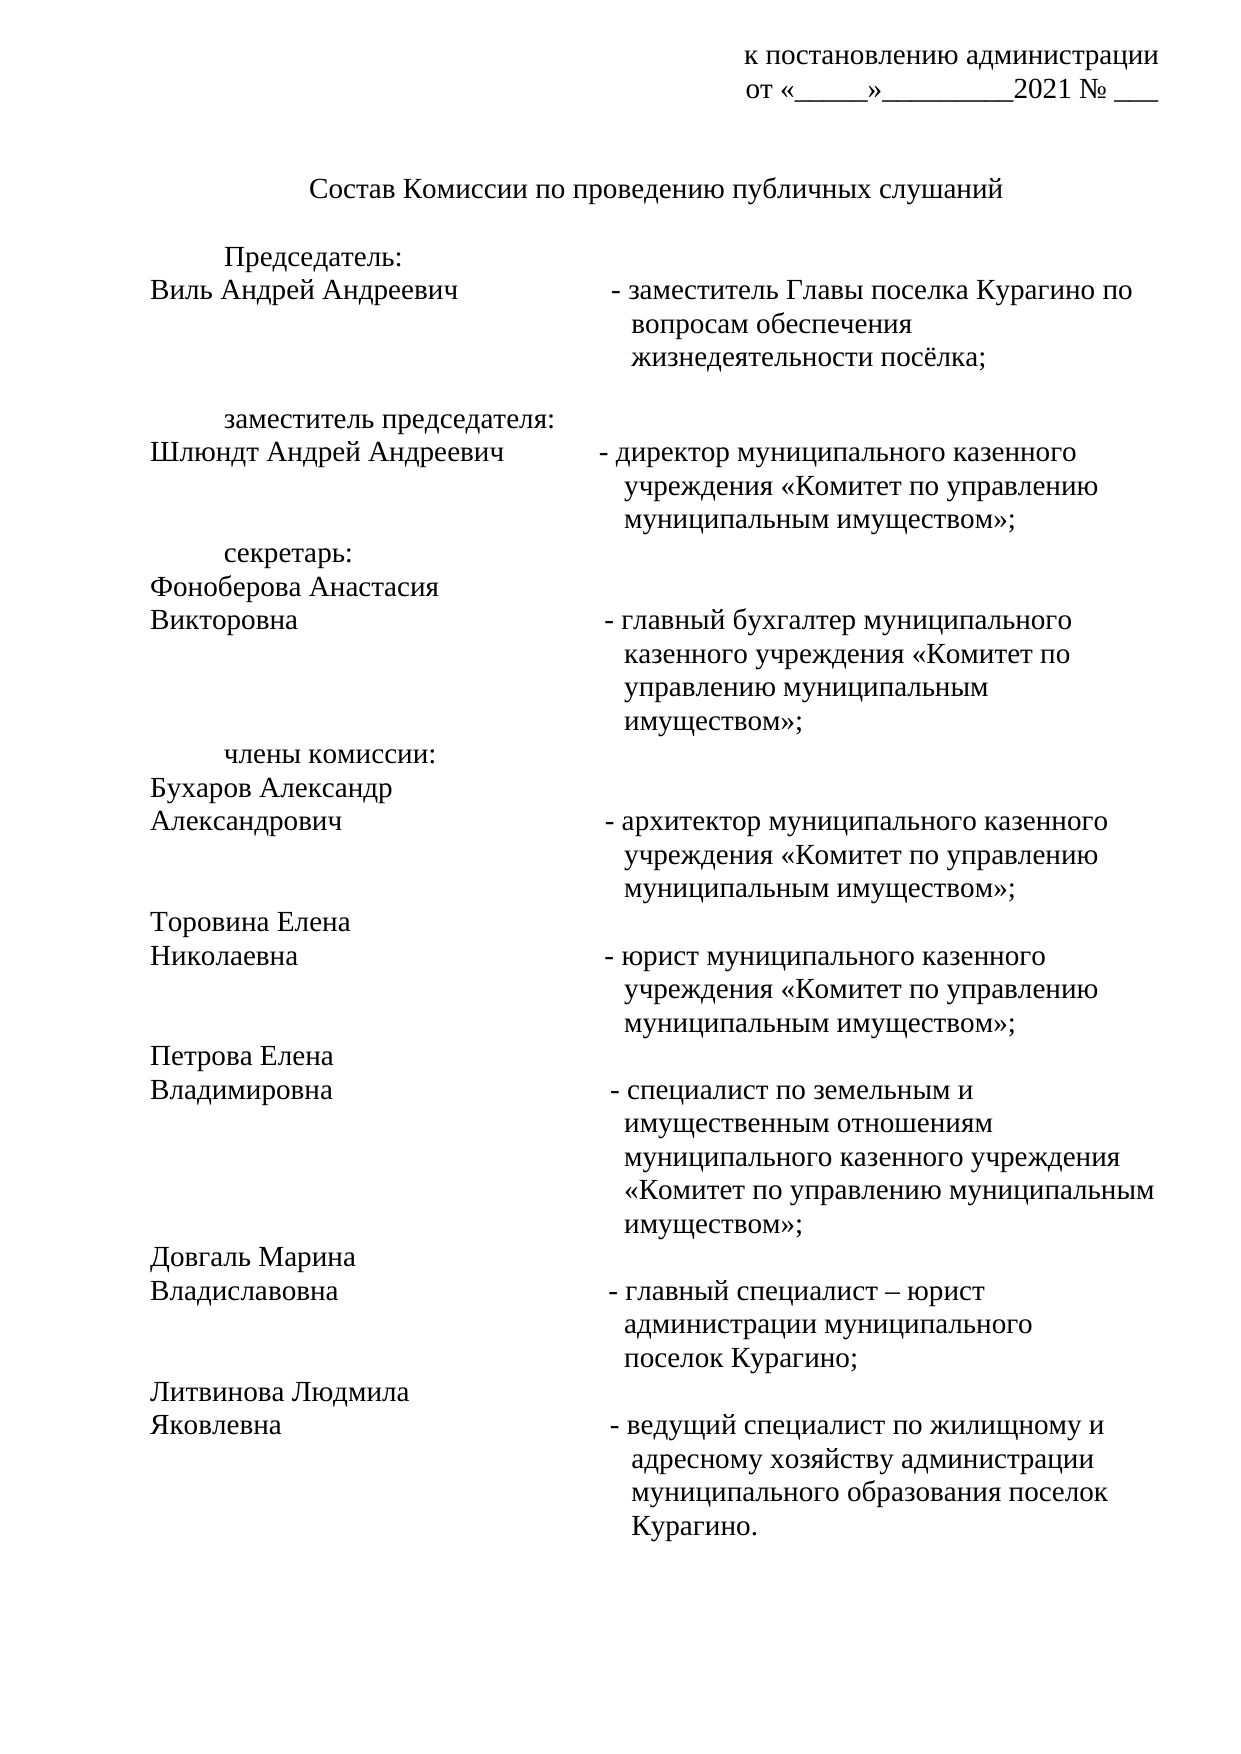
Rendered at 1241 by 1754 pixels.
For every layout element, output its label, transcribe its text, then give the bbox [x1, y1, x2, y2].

text Викторовна - главный бухгалтер муниципального [150, 602, 1162, 636]
text Литвинова Людмила [150, 1374, 1162, 1407]
text администрации муниципального [150, 1307, 1162, 1340]
text к постановлению администрации [150, 37, 1162, 71]
text Довгаль Марина [150, 1239, 1162, 1273]
text заместитель председателя: [150, 401, 1162, 434]
text поселок Курагино; [150, 1340, 1162, 1374]
text имуществом»; [150, 703, 1162, 736]
text казенного учреждения «Комитет по [150, 636, 1162, 669]
text Владиславовна - главный специалист – юрист [150, 1273, 1162, 1307]
text имущественным отношениям [150, 1105, 1162, 1139]
text учреждения «Комитет по управлению [150, 971, 1162, 1005]
text секретарь: [150, 535, 1162, 569]
text муниципального казенного учреждения [150, 1139, 1162, 1172]
text жизнедеятельности посёлка; [150, 339, 1162, 373]
text муниципальным имуществом»; [150, 502, 1162, 535]
text учреждения «Комитет по управлению [150, 837, 1162, 871]
text Владимировна - специалист по земельным и [150, 1072, 1162, 1105]
text адресному хозяйству администрации [150, 1441, 1162, 1474]
text учреждения «Комитет по управлению [150, 468, 1162, 502]
text управлению муниципальным [150, 669, 1162, 703]
text муниципальным имуществом»; [150, 1005, 1162, 1038]
text Александрович - архитектор муниципального казенного [150, 803, 1162, 837]
text от «_____»_________2021 № ___ [150, 71, 1162, 104]
text имуществом»; [150, 1206, 1162, 1239]
text Состав Комиссии по проведению публичных слушаний [150, 172, 1162, 205]
text Курагино. [150, 1508, 1162, 1541]
text Виль Андрей Андреевич - заместитель Главы поселка Курагино по [150, 272, 1162, 306]
text Шлюндт Андрей Андреевич - директор муниципального казенного [150, 434, 1162, 468]
text вопросам обеспечения [150, 306, 1162, 339]
text Яковлевна - ведущий специалист по жилищному и [150, 1407, 1162, 1441]
text Петрова Елена [150, 1038, 1162, 1072]
text Председатель: [224, 239, 1162, 272]
text Торовина Елена [150, 904, 1162, 938]
text муниципальным имуществом»; [150, 871, 1162, 904]
text Фоноберова Анастасия [150, 569, 1162, 602]
text Николаевна - юрист муниципального казенного [150, 938, 1162, 971]
text Бухаров Александр [150, 770, 1162, 803]
text члены комиссии: [150, 736, 1162, 770]
text «Комитет по управлению муниципальным [150, 1172, 1162, 1206]
text муниципального образования поселок [150, 1474, 1162, 1508]
